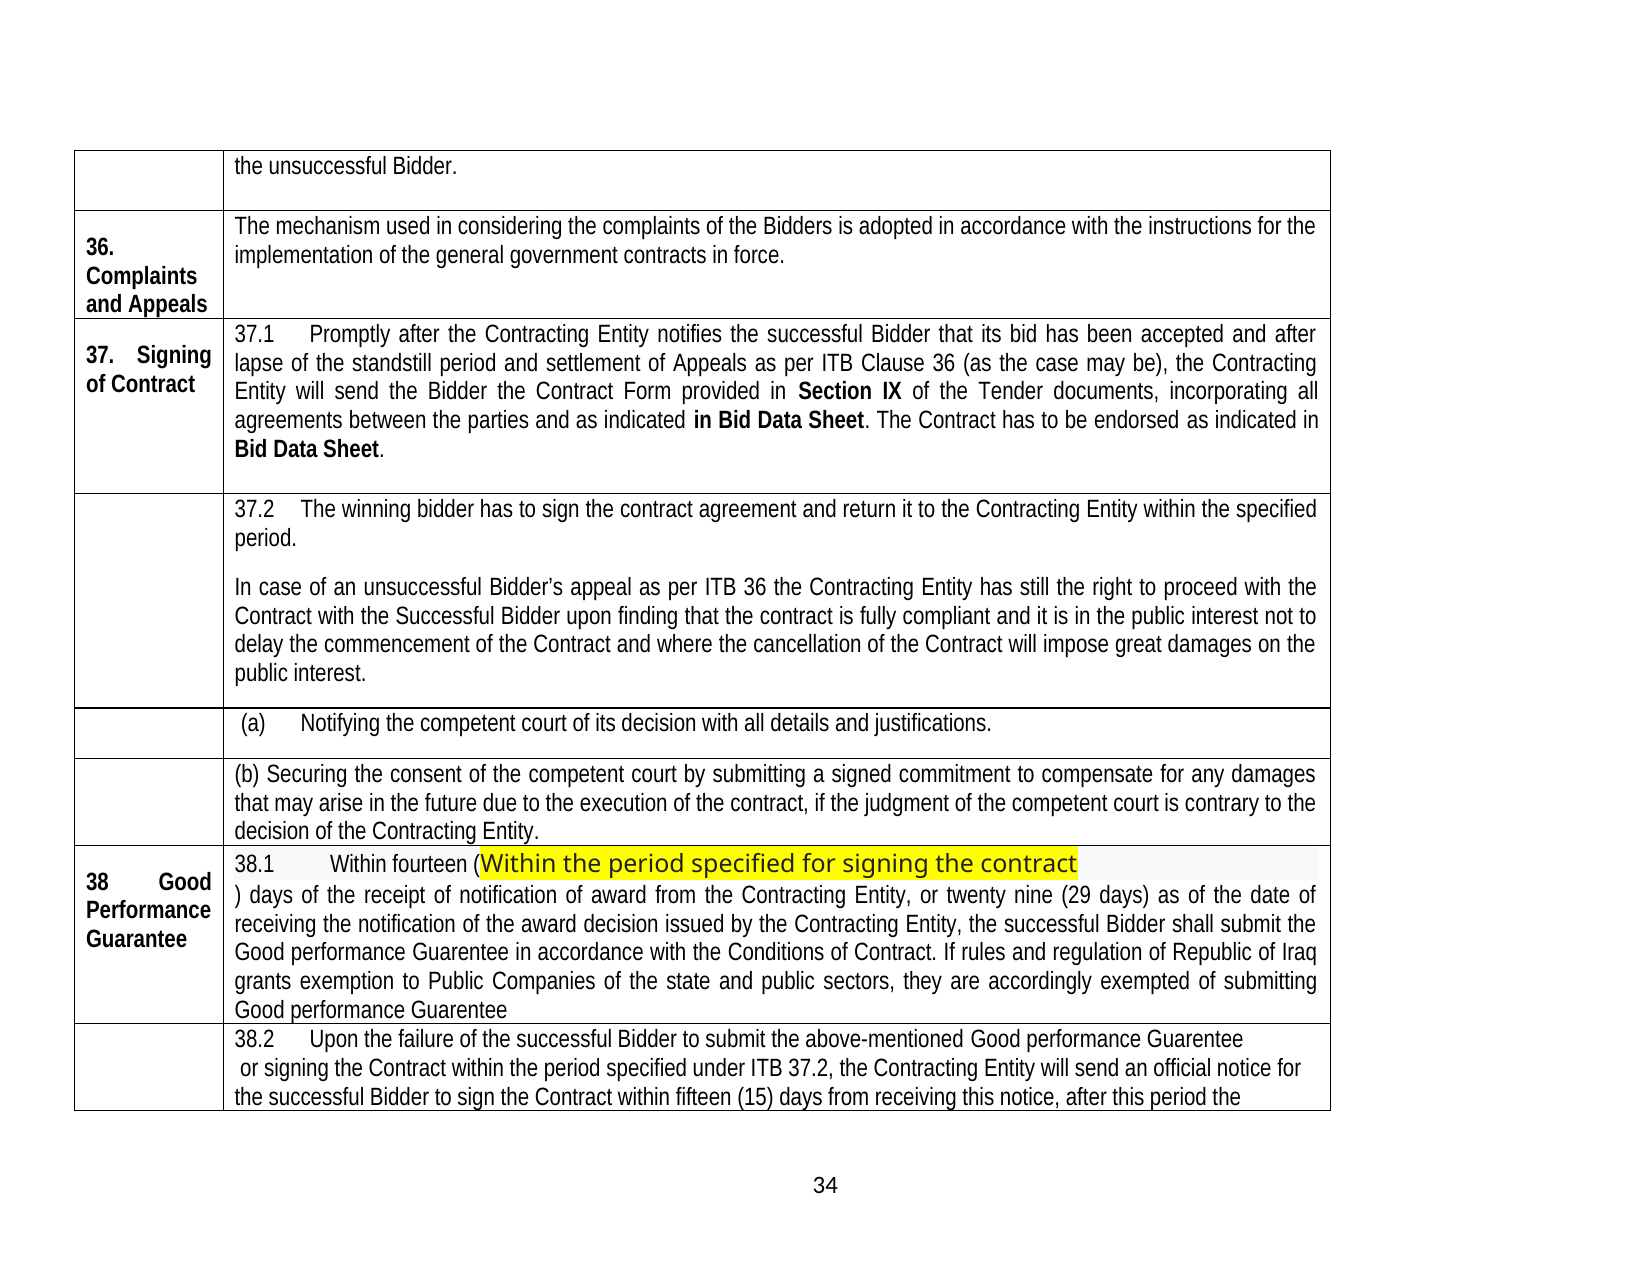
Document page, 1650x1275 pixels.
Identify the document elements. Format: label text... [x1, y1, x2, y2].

table_cell [75, 1024, 223, 1110]
table_cell (b) Securing the consent of the competent court by submitting a signed commitment to compensate for any damages that may arise in the future due to the execution of the contract, if the judgment of the competent court is contrary to the decision of the Contracting Entity. [224, 759, 1330, 845]
table_cell 37.1 Promptly after the Contracting Entity notifies the successful Bidder that its bid has been accepted and after lapse of the standstill period and settlement of Appeals as per ITB Clause 36 (as the case may be), the Contracting Entity will send the Bidder the Contract Form provided in Section IX of the Tender documents, incorporating all agreements between the parties and as indicated in Bid Data Sheet. The Contract has to be endorsed as indicated in Bid Data Sheet. [224, 319, 1330, 493]
table_cell [75, 494, 223, 707]
table_cell 37. Signing of Contract [75, 319, 223, 493]
table_cell Notifying the competent court of its decision with all details and justifications. [224, 709, 1330, 758]
table_cell 36. Complaints and Appeals [75, 211, 223, 318]
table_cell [224, 151, 1330, 210]
table_cell [75, 709, 223, 758]
table_cell 38.1 Within fourteen (Within the period specified for signing the contract ) days of the receipt of notification of award from the Contracting Entity, or twenty nine (29 days) as of the date of receiving the notification of the award decision issued by the Contracting Entity, the successful Bidder shall submit the Good performance Guarentee in accordance with the Conditions of Contract. If rules and regulation of Republic of Iraq grants exemption to Public Companies of the state and public sectors, they are accordingly exempted of submitting Good performance Guarentee [224, 846, 1330, 1023]
table_cell 37.2 The winning bidder has to sign the contract agreement and return it to the Contracting Entity within the specified period. In case of an unsuccessful Bidder’s appeal as per ITB 36 the Contracting Entity has still the right to proceed with the Contract with the Successful Bidder upon finding that the contract is fully compliant and it is in the public interest not to delay the commencement of the Contract and where the cancellation of the Contract will impose great damages on the public interest. [224, 494, 1330, 707]
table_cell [224, 1024, 1330, 1110]
table_cell [75, 759, 223, 845]
table_cell The mechanism used in considering the complaints of the Bidders is adopted in accordance with the instructions for the implementation of the general government contracts in force. [224, 211, 1330, 318]
table_cell [75, 151, 223, 210]
table_cell 38 Good Performance Guarantee [75, 846, 223, 1023]
